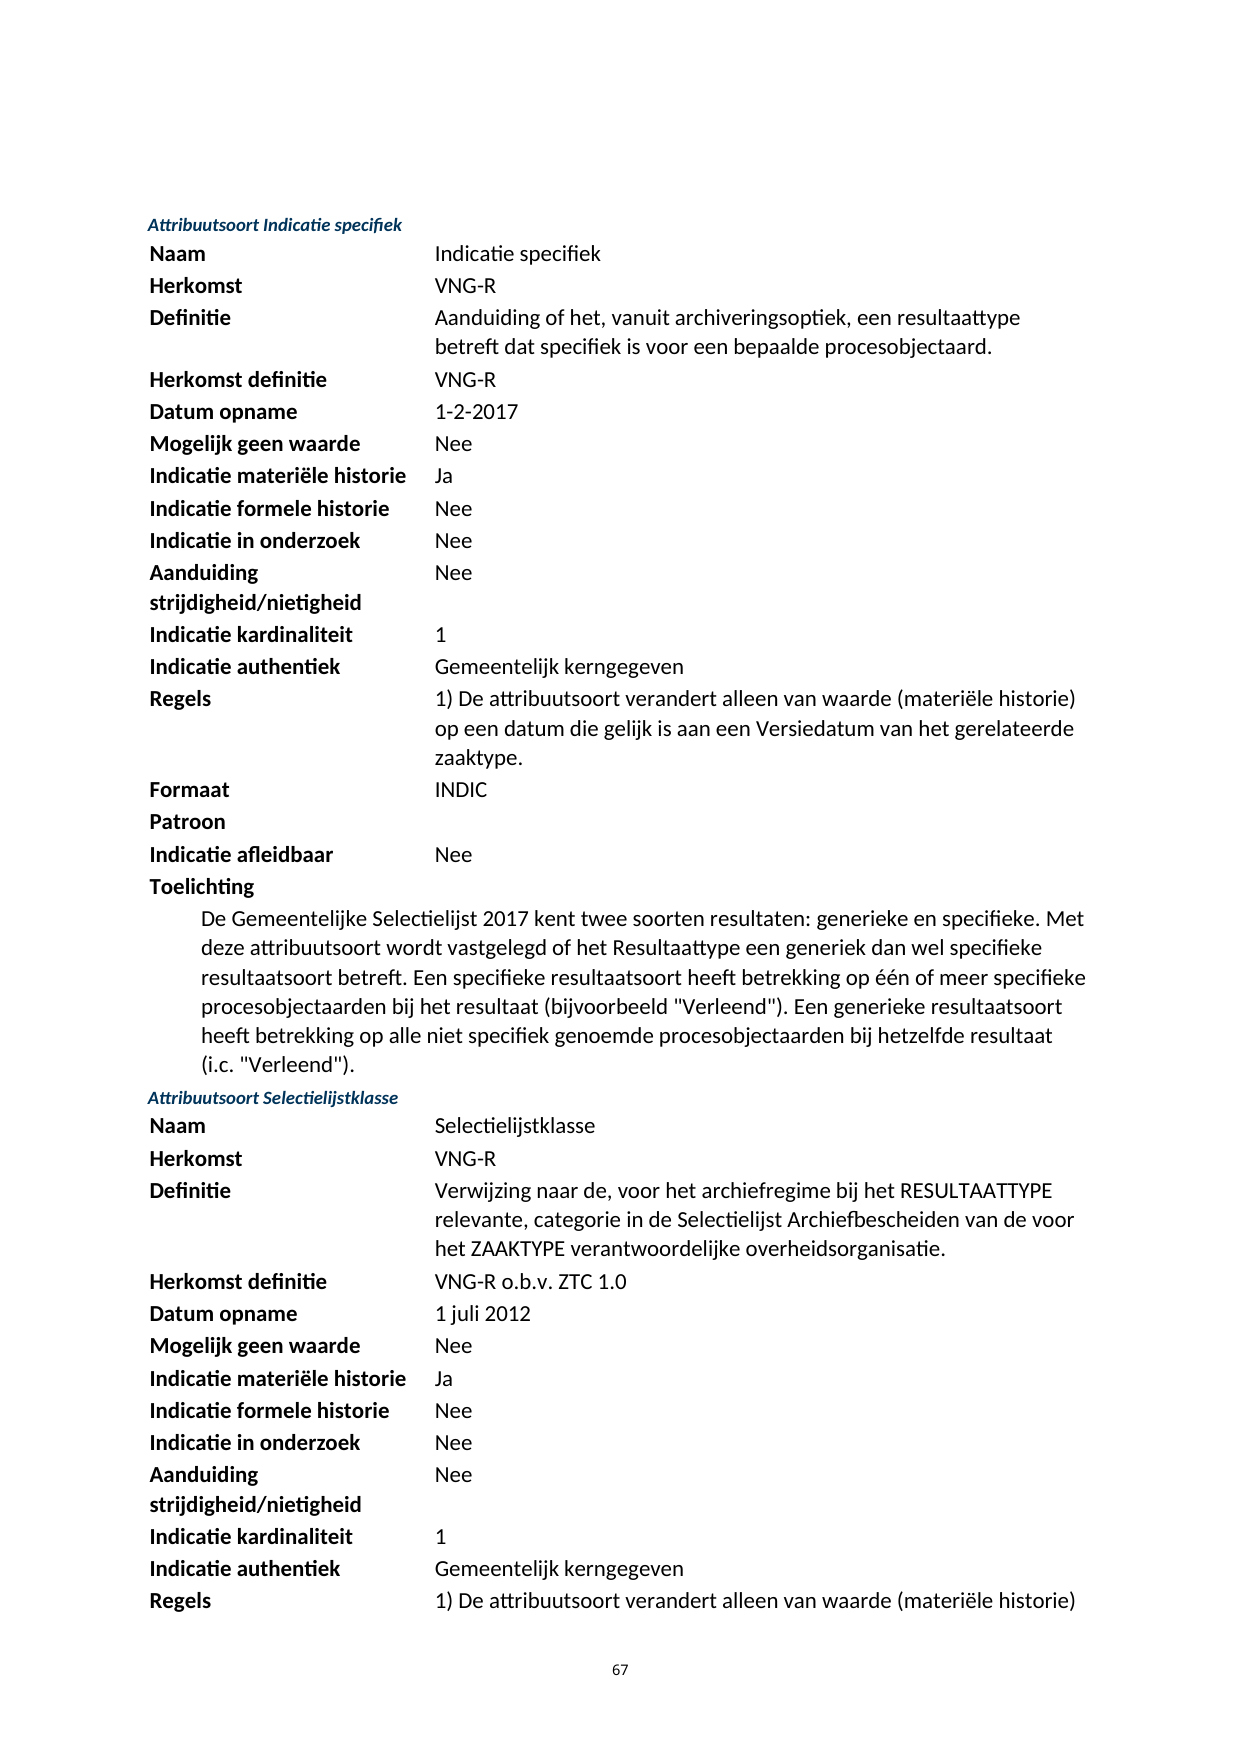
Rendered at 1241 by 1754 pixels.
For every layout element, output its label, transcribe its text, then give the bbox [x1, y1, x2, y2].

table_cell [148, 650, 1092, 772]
subtitle Attribuutsoort Indicatie specifiek [148, 207, 1092, 236]
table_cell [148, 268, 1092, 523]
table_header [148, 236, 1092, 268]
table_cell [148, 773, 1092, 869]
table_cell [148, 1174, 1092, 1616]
subtitle Attribuutsoort Selectielijstklasse [148, 1080, 1092, 1109]
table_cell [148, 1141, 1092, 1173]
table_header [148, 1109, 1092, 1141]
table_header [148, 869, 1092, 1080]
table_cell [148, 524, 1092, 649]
